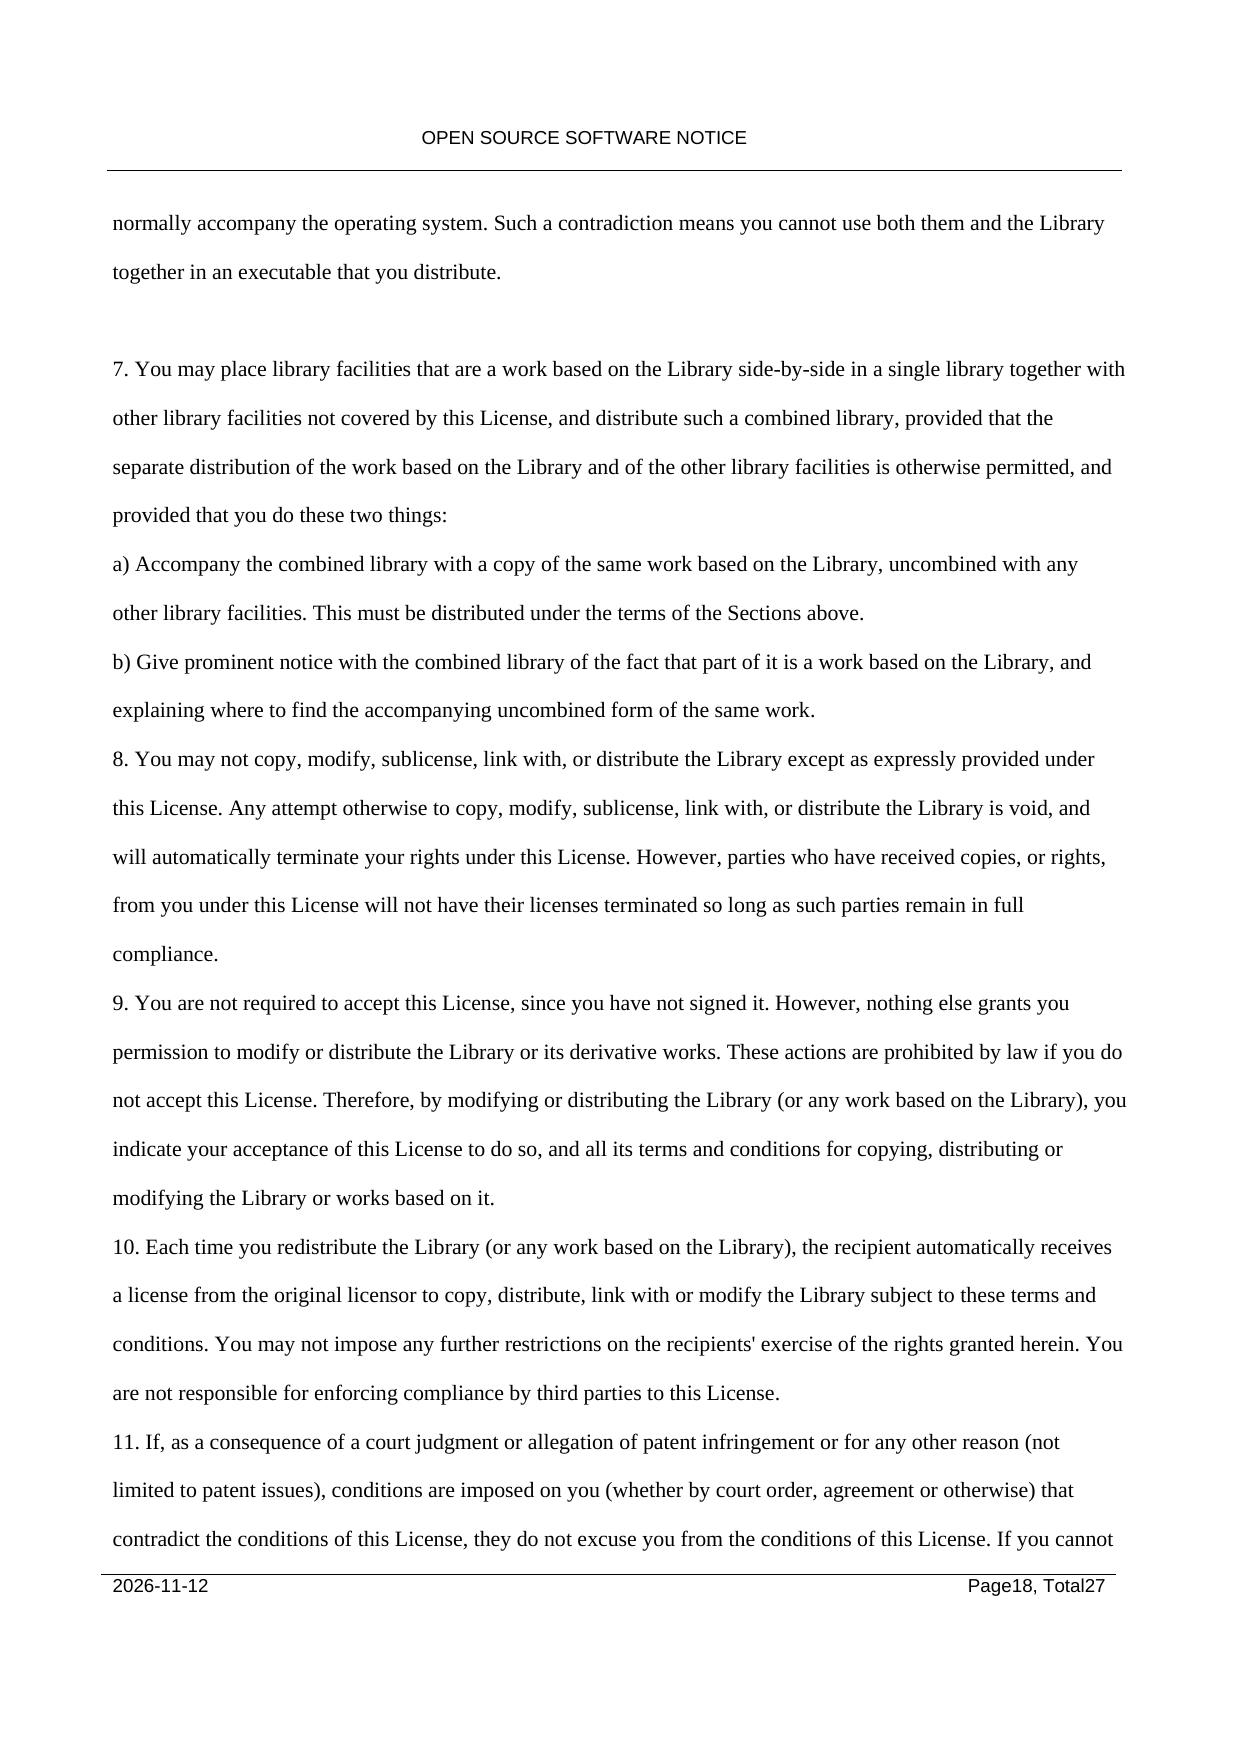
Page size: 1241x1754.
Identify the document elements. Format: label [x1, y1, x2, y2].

text [112, 206, 1128, 1555]
